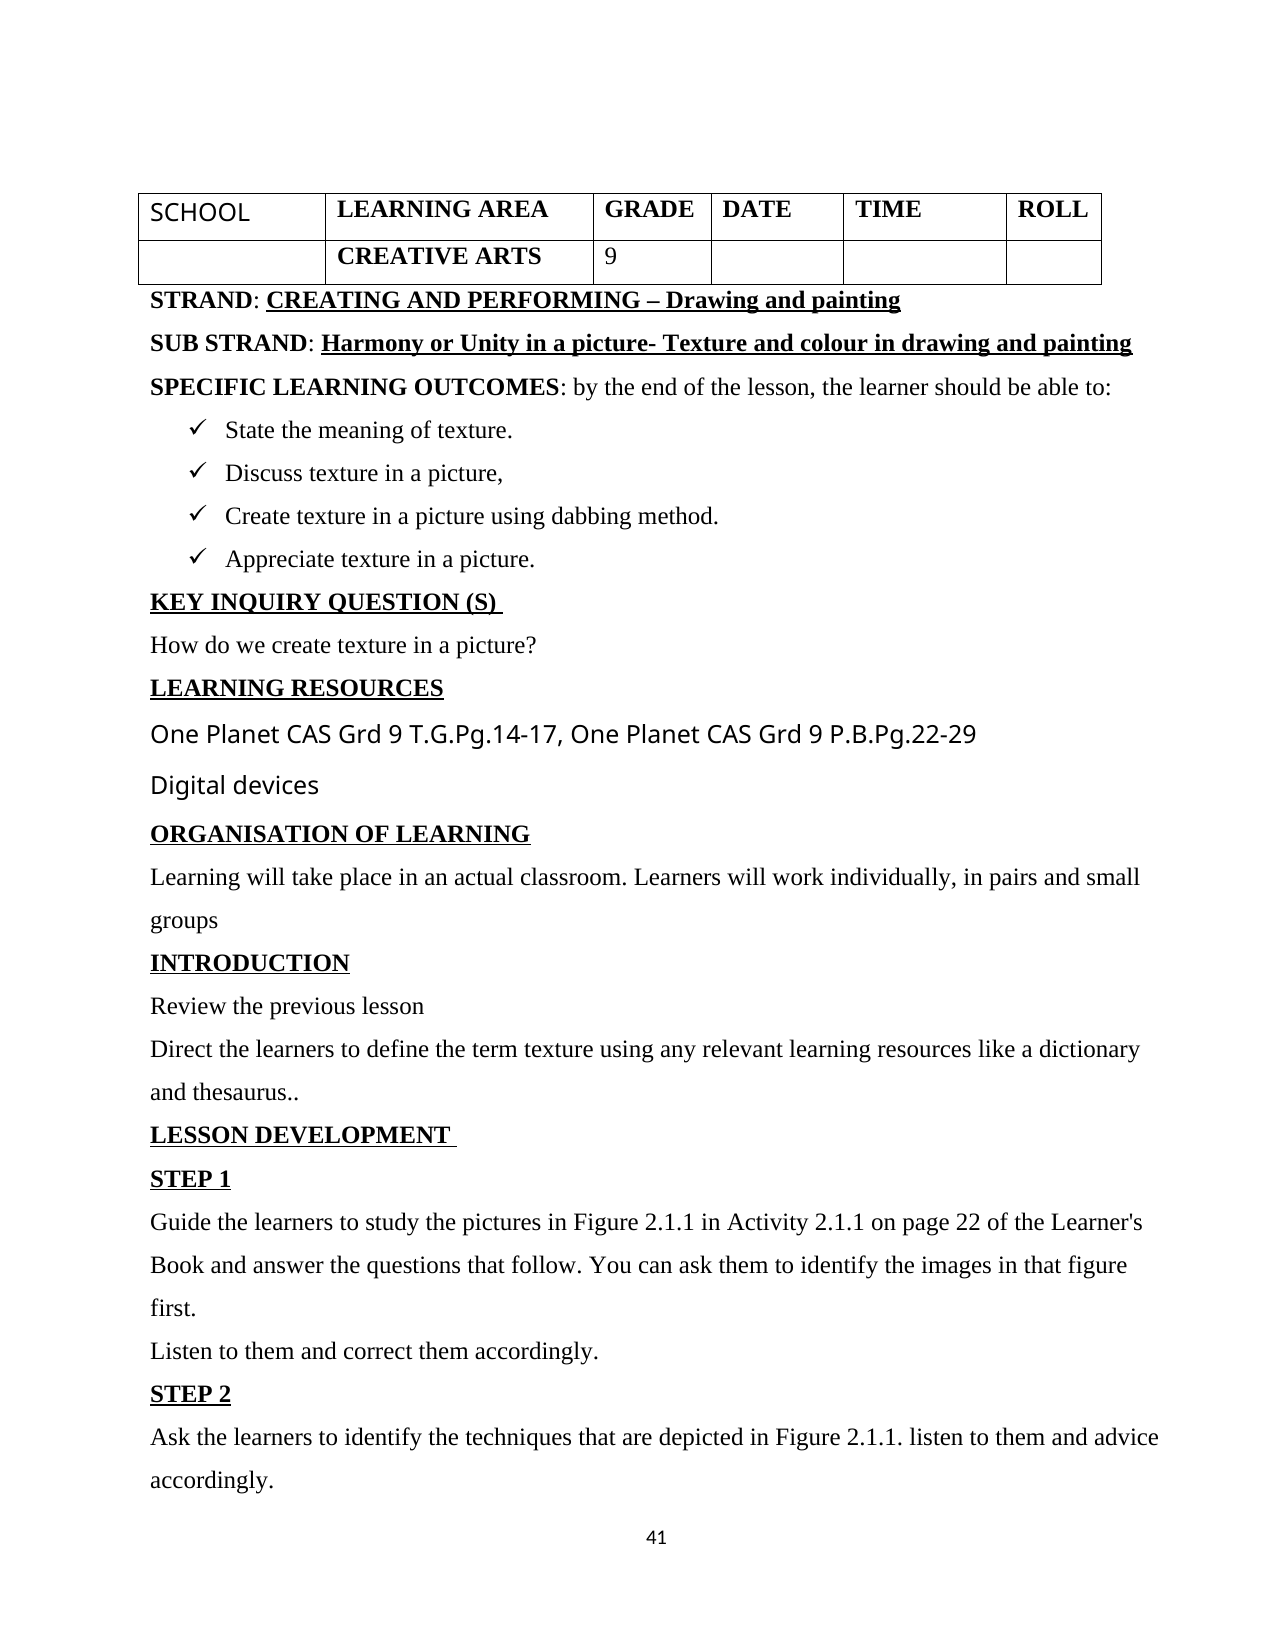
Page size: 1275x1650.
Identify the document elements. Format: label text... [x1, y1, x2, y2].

text LEARNING RESOURCES [150, 673, 1162, 702]
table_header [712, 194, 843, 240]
list State the meaning of texture. [187, 415, 1162, 443]
text STEP 1 [150, 1164, 1162, 1192]
text Learning will take place in an actual classroom. Learners will work individually, in pairs and small groups [150, 862, 1162, 934]
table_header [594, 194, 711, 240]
text Digital devices [150, 768, 1162, 802]
list Create texture in a picture using dabbing method. [187, 501, 1162, 530]
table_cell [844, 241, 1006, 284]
text Guide the learners to study the pictures in Figure 2.1.1 in Activity 2.1.1 on page 22 of the Learner's Book and answer the questions that follow. You can ask them to identify the images in that figure first. [150, 1207, 1162, 1322]
text STRAND: CREATING AND PERFORMING – Drawing and painting [150, 285, 1162, 314]
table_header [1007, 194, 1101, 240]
text ORGANISATION OF LEARNING [150, 819, 1162, 847]
text SPECIFIC LEARNING OUTCOMES: by the end of the lesson, the learner should be able to: [150, 372, 1162, 400]
text INTRODUCTION [150, 948, 1162, 977]
text Listen to them and correct them accordingly. [150, 1336, 1162, 1365]
list Appreciate texture in a picture. [187, 544, 1162, 573]
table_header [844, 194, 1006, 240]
text Direct the learners to define the term texture using any relevant learning resources like a dictionary and thesaurus.. [150, 1034, 1162, 1106]
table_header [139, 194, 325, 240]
text How do we create texture in a picture? [150, 630, 1162, 659]
text Ask the learners to identify the techniques that are depicted in Figure 2.1.1. listen to them and advice accordingly. [150, 1422, 1162, 1494]
text Review the previous lesson [150, 991, 1162, 1020]
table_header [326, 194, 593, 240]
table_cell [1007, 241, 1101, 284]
list Discuss texture in a picture, [187, 458, 1162, 487]
text STEP 2 [150, 1379, 1162, 1408]
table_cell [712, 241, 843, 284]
text LESSON DEVELOPMENT [150, 1121, 1162, 1149]
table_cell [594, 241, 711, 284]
text SUB STRAND: Harmony or Unity in a picture- Texture and colour in drawing and painting [150, 328, 1162, 357]
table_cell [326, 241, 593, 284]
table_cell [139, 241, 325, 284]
text One Planet CAS Grd 9 T.G.Pg.14-17, One Planet CAS Grd 9 P.B.Pg.22-29 [150, 717, 1162, 751]
text KEY INQUIRY QUESTION (S) [150, 587, 1162, 616]
